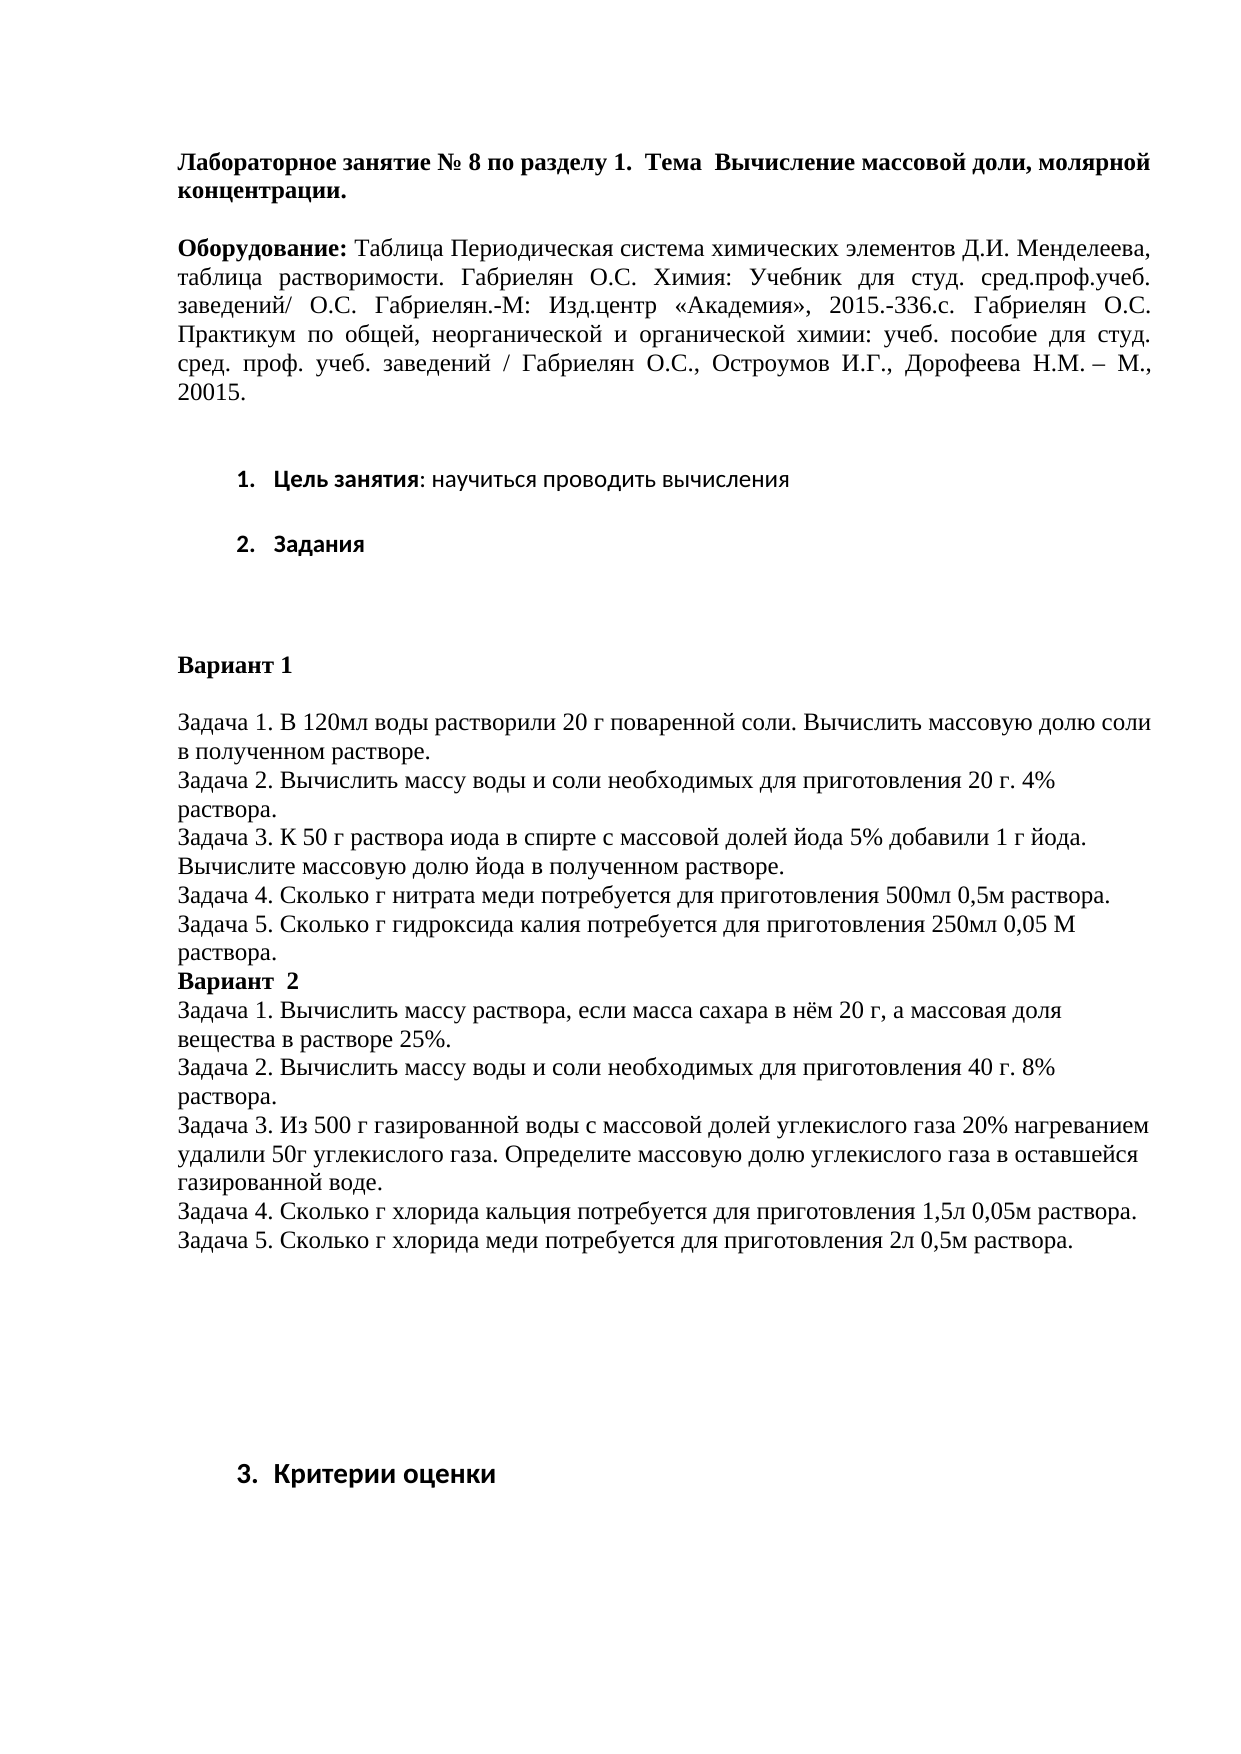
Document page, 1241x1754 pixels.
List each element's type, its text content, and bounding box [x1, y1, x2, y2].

text Задача 4. Сколько г нитрата меди потребуется для приготовления 500мл 0,5м раствора. [177, 880, 1152, 909]
text Вариант 2 [177, 966, 1152, 995]
text Задача 5. Сколько г гидроксида калия потребуется для приготовления 250мл 0,05 М раствора. [177, 909, 1152, 966]
list Критерии оценки [236, 1455, 1152, 1491]
text Задача 3. К 50 г раствора иода в спирте с массовой долей йода 5% добавили 1 г йода. Вычислите массовую долю йода в полученном растворе. [177, 822, 1152, 880]
text Задача 2. Вычислить массу воды и соли необходимых для приготовления 40 г. 8% раствора. [177, 1052, 1152, 1110]
text Оборудование: Таблица Периодическая система химических элементов Д.И. Менделеева, таблица растворимости. Габриелян О.С. Химия: Учебник для студ. сред.проф.учеб. заведений/ О.С. Габриелян.-М: Изд.центр «Академия», 2015.-336.с. Габриелян О.С. Практикум по общей, неорганической и органической химии: учеб. пособие для студ. сред. проф. учеб. заведений / Габриелян О.С., Остроумов И.Г., Дорофеева Н.М. – М., 20015. [177, 233, 1152, 406]
text Задача 3. Из 500 г газированной воды с массовой долей углекислого газа 20% нагреванием удалили 50г углекислого газа. Определите массовую долю углекислого газа в оставшейся газированной воде. [177, 1110, 1152, 1196]
list Задания [236, 529, 1152, 559]
text Лабораторное занятие № 8 по разделу 1. Тема Вычисление массовой доли, молярной концентрации. [177, 147, 1152, 204]
text Задача 1. В 120мл воды растворили 20 г поваренной соли. Вычислить массовую долю соли в полученном растворе. [177, 707, 1152, 765]
text Задача 5. Сколько г хлорида меди потребуется для приготовления 2л 0,5м раствора. [177, 1225, 1152, 1254]
text Вариант 1 [177, 650, 1152, 679]
text Задача 4. Сколько г хлорида кальция потребуется для приготовления 1,5л 0,05м раствора. [177, 1196, 1152, 1225]
list Цель занятия: научиться проводить вычисления [236, 463, 1152, 494]
text Задача 1. Вычислить массу раствора, если масса сахара в нём 20 г, а массовая доля вещества в растворе 25%. [177, 995, 1152, 1052]
text Задача 2. Вычислить массу воды и соли необходимых для приготовления 20 г. 4% раствора. [177, 765, 1152, 822]
